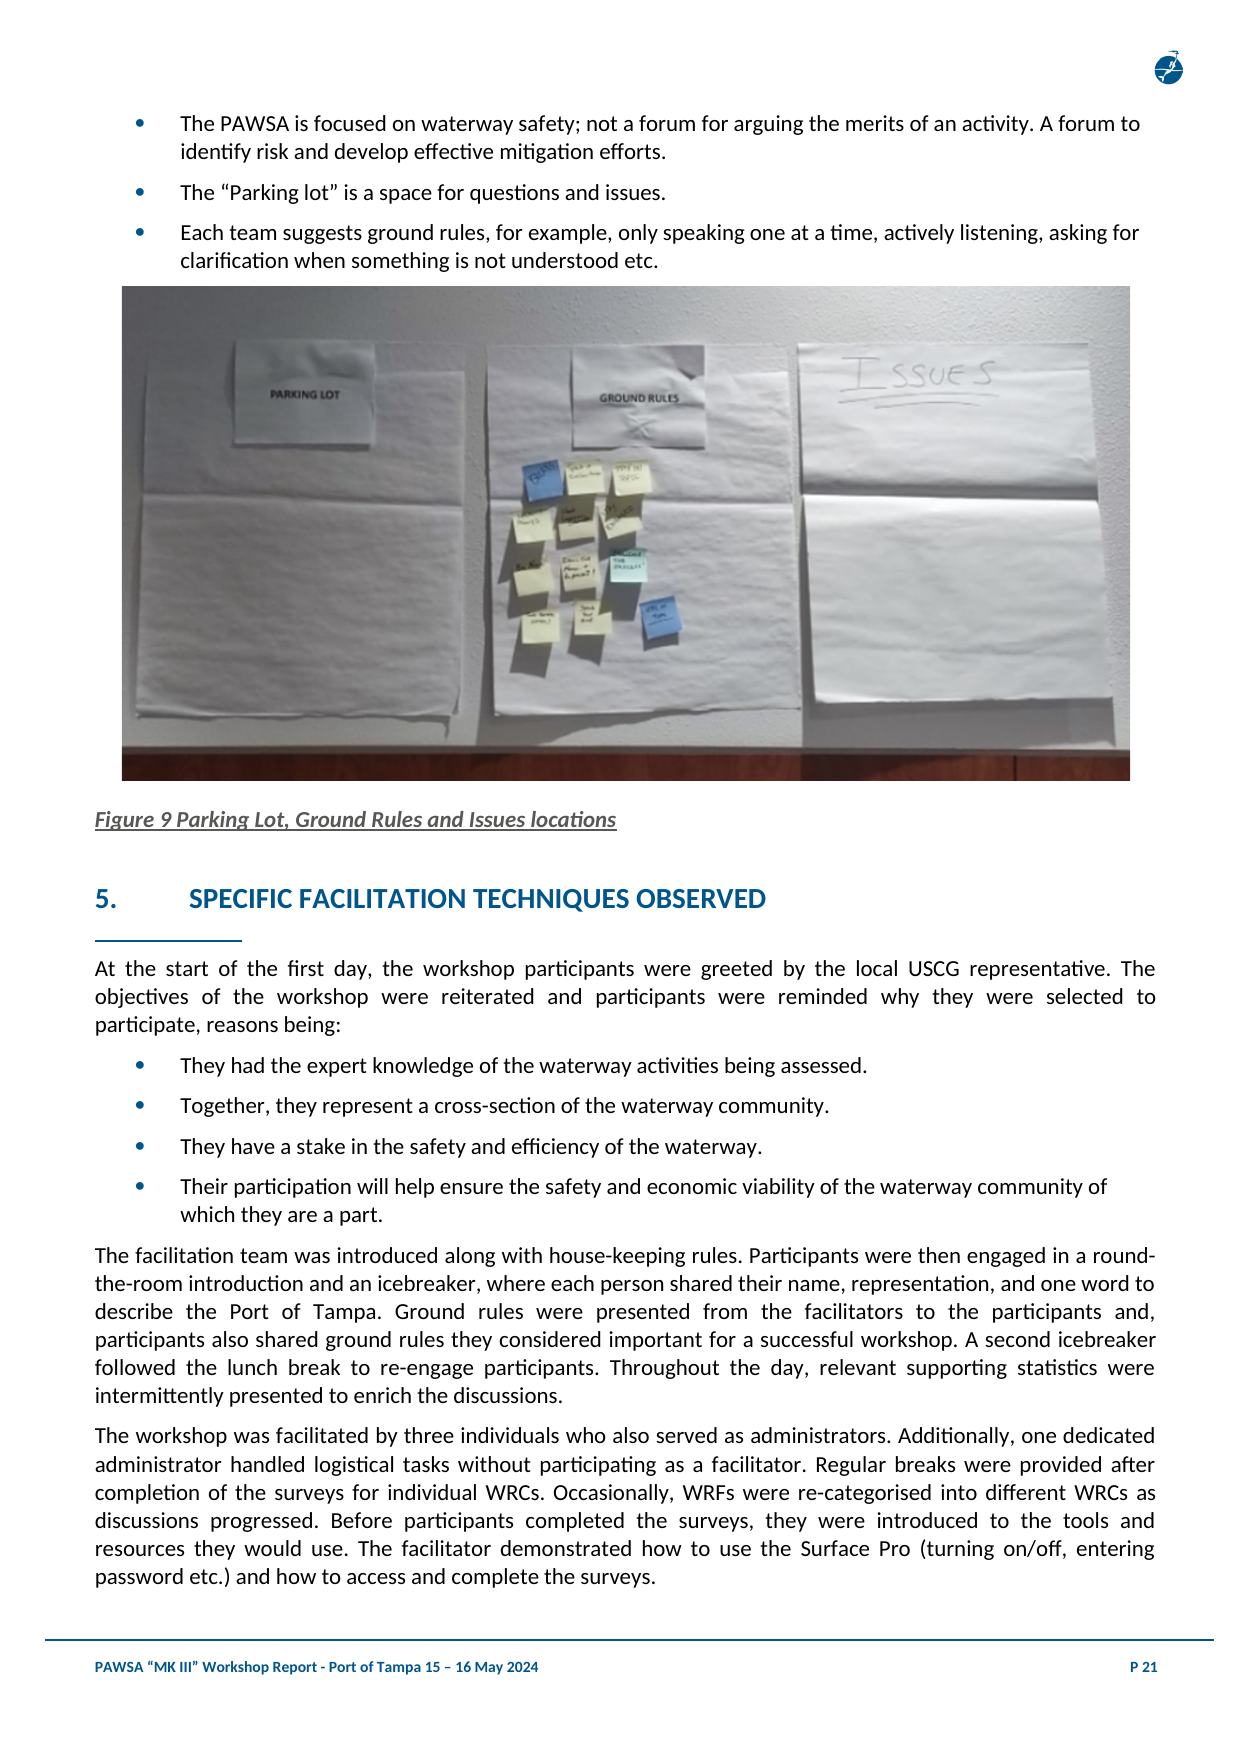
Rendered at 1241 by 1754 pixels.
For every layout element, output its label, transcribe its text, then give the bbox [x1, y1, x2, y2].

text Each team suggests ground rules, for example, only speaking one at a time, actively listening, asking for clarification when something is not understood etc. [136, 218, 1157, 274]
text The PAWSA is focused on waterway safety; not a forum for arguing the merits of an activity. A forum to identify risk and develop effective mitigation efforts. [136, 109, 1157, 165]
text The facilitation team was introduced along with house-keeping rules. Participants were then engaged in a round-the-room introduction and an icebreaker, where each person shared their name, representation, and one word to describe the Port of Tampa. Ground rules were presented from the facilitators to the participants and, participants also shared ground rules they considered important for a successful workshop. A second icebreaker followed the lunch break to re-engage participants. Throughout the day, relevant supporting statistics were intermittently presented to enrich the discussions. [94, 1241, 1157, 1409]
picture [121, 286, 1131, 781]
text They have a stake in the safety and efficiency of the waterway. [136, 1132, 1157, 1160]
text Figure 9 Parking Lot, Ground Rules and Issues locations [94, 805, 1157, 833]
text They had the expert knowledge of the waterway activities being assessed. [136, 1051, 1157, 1079]
text Specific facilitation techniques observed [94, 880, 1157, 916]
text At the start of the first day, the workshop participants were greeted by the local USCG representative. The objectives of the workshop were reiterated and participants were reminded why they were selected to participate, reasons being: [94, 954, 1157, 1038]
text Their participation will help ensure the safety and economic viability of the waterway community of which they are a part. [136, 1172, 1157, 1228]
text The workshop was facilitated by three individuals who also served as administrators. Additionally, one dedicated administrator handled logistical tasks without participating as a facilitator. Regular breaks were provided after completion of the surveys for individual WRCs. Occasionally, WRFs were re-categorised into different WRCs as discussions progressed. Before participants completed the surveys, they were introduced to the tools and resources they would use. The facilitator demonstrated how to use the Surface Pro (turning on/off, entering password etc.) and how to access and complete the surveys. [94, 1422, 1157, 1590]
text The “Parking lot” is a space for questions and issues. [136, 178, 1157, 206]
picture [1123, 0, 1241, 119]
text Together, they represent a cross-section of the waterway community. [136, 1091, 1157, 1119]
